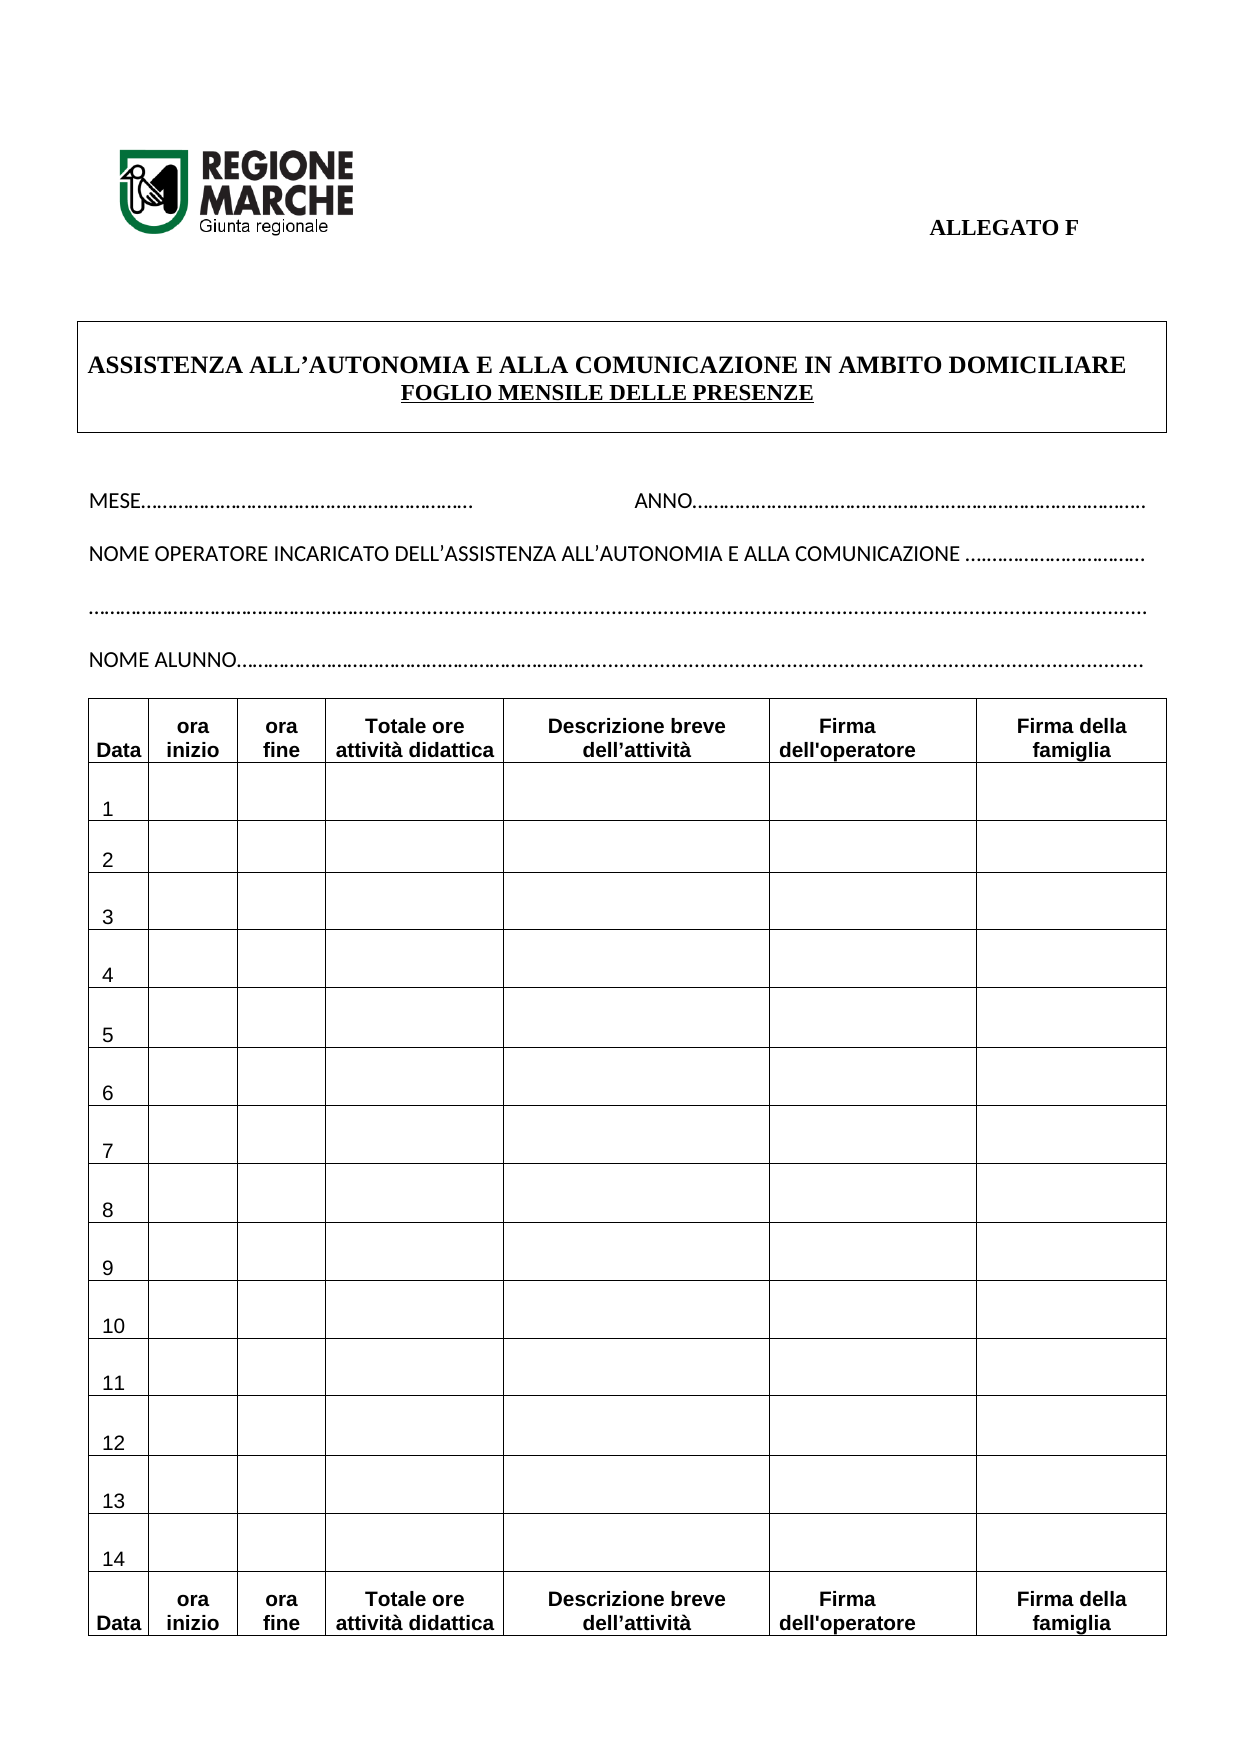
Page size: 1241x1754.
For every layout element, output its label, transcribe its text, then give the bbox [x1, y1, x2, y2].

table_header Data [89, 699, 148, 762]
table_cell [238, 1456, 325, 1513]
table_cell Data [89, 1572, 148, 1635]
table_cell [977, 1281, 1166, 1338]
table_cell 3 [89, 873, 148, 929]
table_cell [504, 1396, 769, 1455]
table_header ASSISTENZA ALL’AUTONOMIA E ALLA COMUNICAZIONE IN AMBITO DOMICILIARE Foglio mensile delle presenze [78, 322, 1166, 432]
table_cell [238, 1281, 325, 1338]
text NOME OPERATORE INCARICATO DELL’ASSISTENZA ALL’AUTONOMIA E ALLA COMUNICAZIONE ….………………………… [88, 539, 1152, 567]
table_cell ora fine [238, 1572, 325, 1635]
table_header ora fine [238, 699, 325, 762]
table_cell [149, 763, 237, 820]
picture [118, 147, 360, 236]
table_cell [326, 930, 503, 987]
table_cell [504, 1281, 769, 1338]
table_cell [149, 1281, 237, 1338]
table_cell [770, 1106, 976, 1162]
table_cell [238, 1223, 325, 1280]
table_cell [977, 1396, 1166, 1455]
table_header Firma dell'operatore [770, 699, 976, 762]
table_cell [149, 1048, 237, 1105]
table_cell [149, 1339, 237, 1395]
table_cell [977, 1164, 1166, 1222]
table_header ora inizio [149, 699, 237, 762]
table_cell [326, 1339, 503, 1395]
table_cell [326, 1048, 503, 1105]
table_cell [149, 988, 237, 1047]
table_cell [238, 988, 325, 1047]
table_cell 14 [89, 1514, 148, 1571]
table_cell [977, 1223, 1166, 1280]
table_cell [326, 763, 503, 820]
table_cell [326, 1164, 503, 1222]
table_header Totale ore attività didattica [326, 699, 503, 762]
table_cell [238, 1339, 325, 1395]
table_cell [504, 1164, 769, 1222]
table_cell [770, 1514, 976, 1571]
table_cell [326, 1456, 503, 1513]
table_cell 1 [89, 763, 148, 820]
table_cell [238, 873, 325, 929]
table_cell [326, 1514, 503, 1571]
table_cell [770, 1223, 976, 1280]
table_cell [770, 1456, 976, 1513]
table_cell [770, 1048, 976, 1105]
text MESE……………………………………………………… ANNO………………………………………………………………………….. [88, 486, 1152, 514]
table_cell [149, 1514, 237, 1571]
table_cell [504, 1339, 769, 1395]
table_cell [149, 1164, 237, 1222]
table_cell [770, 873, 976, 929]
table_cell [149, 1106, 237, 1162]
table_cell [238, 821, 325, 872]
table_cell [770, 930, 976, 987]
table_cell Firma della famiglia [977, 1572, 1166, 1635]
table_cell [770, 821, 976, 872]
table_cell 8 [89, 1164, 148, 1222]
table_cell [504, 988, 769, 1047]
table_cell [977, 930, 1166, 987]
table_header Firma della famiglia [977, 699, 1166, 762]
table_cell [149, 873, 237, 929]
table_cell 13 [89, 1456, 148, 1513]
table_cell [770, 1164, 976, 1222]
table_cell 10 [89, 1281, 148, 1338]
table_cell [977, 873, 1166, 929]
table_cell [149, 821, 237, 872]
table_cell [977, 821, 1166, 872]
table_cell 12 [89, 1396, 148, 1455]
table_cell 6 [89, 1048, 148, 1105]
table_cell [238, 1396, 325, 1455]
table_cell [238, 763, 325, 820]
table_cell ora inizio [149, 1572, 237, 1635]
table_cell [238, 1164, 325, 1222]
table_cell 9 [89, 1223, 148, 1280]
table_cell [238, 1106, 325, 1162]
table_cell 2 [89, 821, 148, 872]
table_cell [326, 988, 503, 1047]
table_cell Firma dell'operatore [770, 1572, 976, 1635]
table_cell [149, 1456, 237, 1513]
table_cell [326, 1281, 503, 1338]
table_cell [977, 1048, 1166, 1105]
table_cell [504, 1456, 769, 1513]
table_cell [977, 1339, 1166, 1395]
table_cell [149, 1223, 237, 1280]
table_cell [326, 821, 503, 872]
table_cell [504, 1223, 769, 1280]
table_cell [977, 1514, 1166, 1571]
text ALLEGATO F [118, 148, 1152, 240]
table_header Descrizione breve dell’attività [504, 699, 769, 762]
table_cell [149, 1396, 237, 1455]
table_cell [504, 1106, 769, 1162]
table_cell 4 [89, 930, 148, 987]
table_cell [770, 1339, 976, 1395]
table_cell [504, 1514, 769, 1571]
table_cell [326, 1223, 503, 1280]
table_cell [977, 1456, 1166, 1513]
table_cell [149, 930, 237, 987]
table_cell [770, 1281, 976, 1338]
table_cell [326, 1396, 503, 1455]
text NOME ALUNNO…………………………………………………………................................................................................................. [88, 645, 1152, 673]
table_cell [504, 930, 769, 987]
table_cell [770, 1396, 976, 1455]
table_cell Totale ore attività didattica [326, 1572, 503, 1635]
table_cell Descrizione breve dell’attività [504, 1572, 769, 1635]
table_cell [977, 763, 1166, 820]
table_cell [326, 1106, 503, 1162]
table_cell [770, 763, 976, 820]
table_cell [977, 1106, 1166, 1162]
text ………………………………………..……....................................................................................................................................... [88, 592, 1152, 620]
table_cell [504, 1048, 769, 1105]
table_cell [238, 930, 325, 987]
table_cell [238, 1514, 325, 1571]
table_cell [770, 988, 976, 1047]
table_cell [326, 873, 503, 929]
table_cell [504, 763, 769, 820]
table_cell [504, 873, 769, 929]
table_cell [238, 1048, 325, 1105]
table_cell [977, 988, 1166, 1047]
table_cell 5 [89, 988, 148, 1047]
table_cell 7 [89, 1106, 148, 1162]
table_cell [504, 821, 769, 872]
table_cell 11 [89, 1339, 148, 1395]
